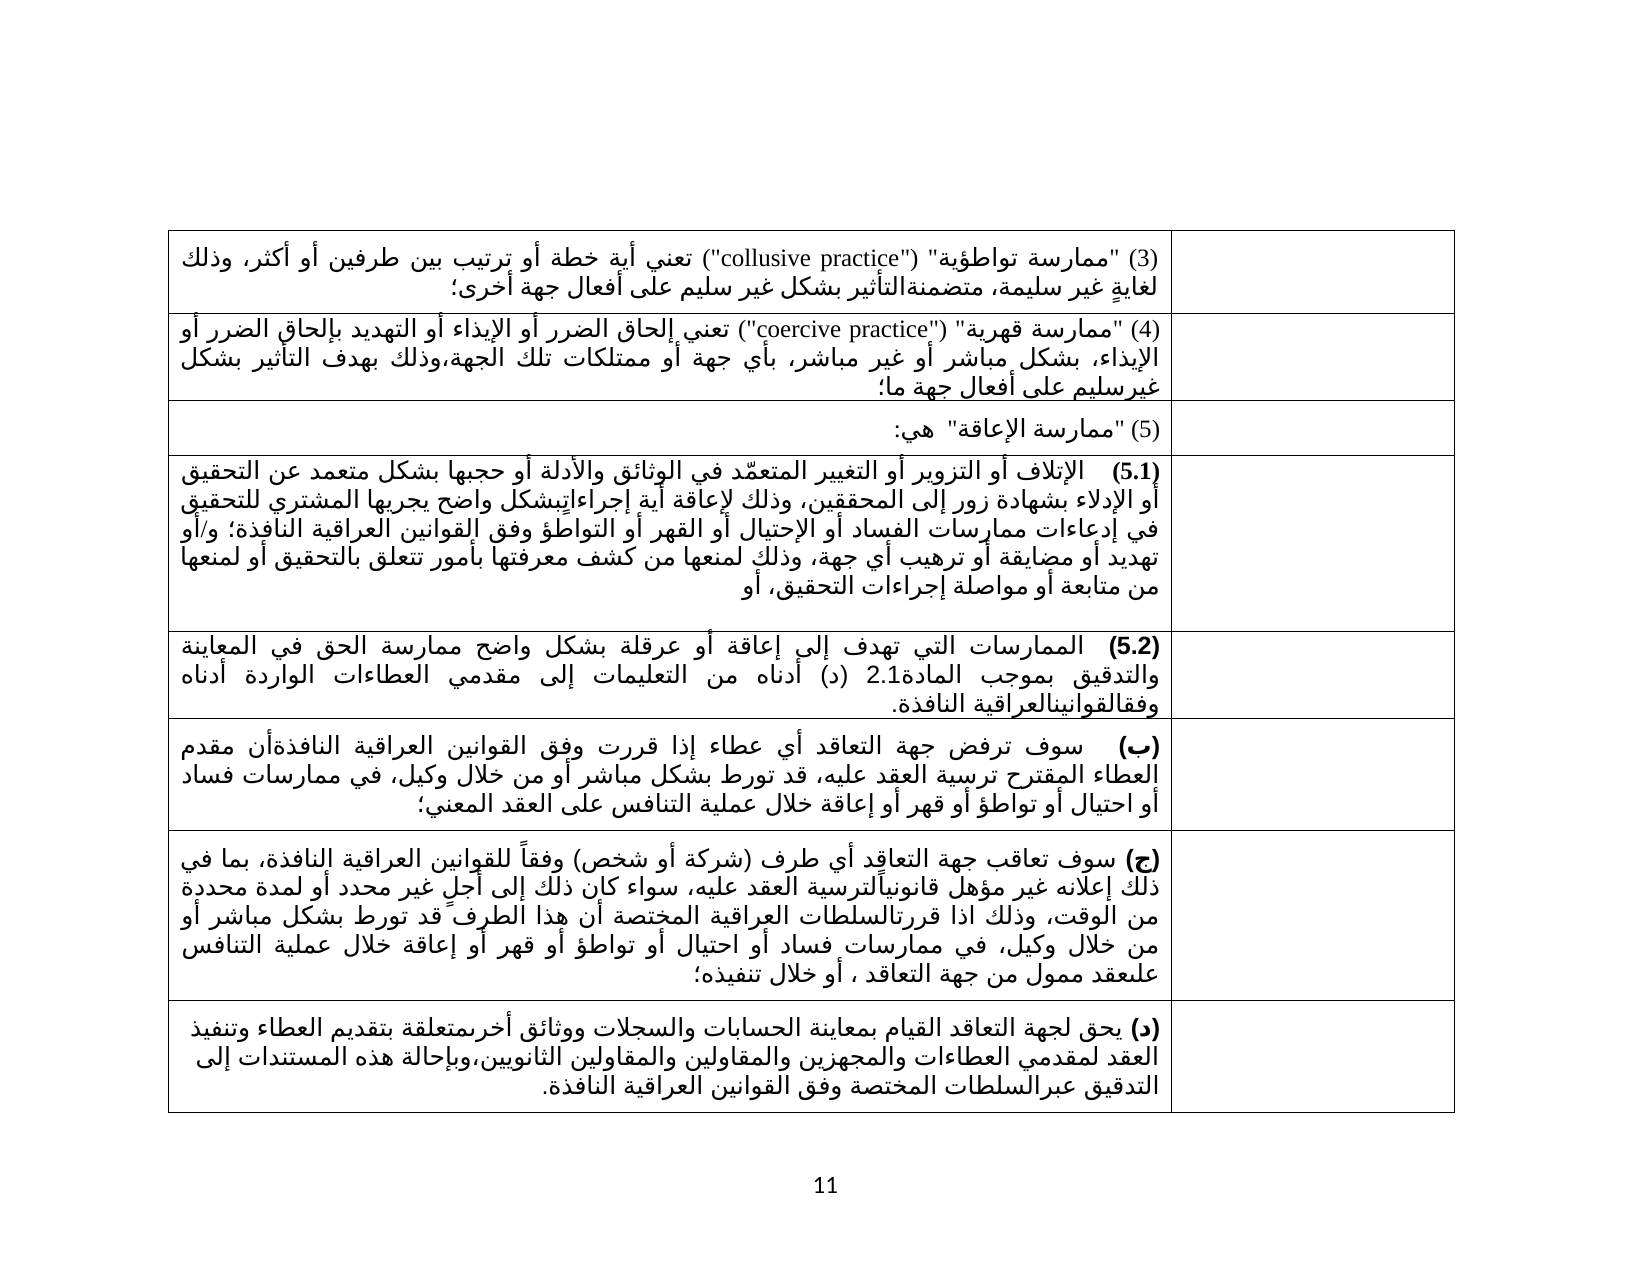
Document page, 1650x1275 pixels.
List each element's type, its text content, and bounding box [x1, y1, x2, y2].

table_cell [1172, 632, 1454, 718]
table_header (3) "ممارسة تواطؤية" ("collusive practice") تعني أية خطة أو ترتيب بين طرفين أو أكثر، وذلك لغايةٍ غير سليمة، متضمنةالتأثير بشكل غير سليم على أفعال جهة أخرى؛ [169, 231, 1171, 313]
table_cell (4) "ممارسة قهرية" ("coercive practice") تعني إلحاق الضرر أو الإيذاء أو التهديد بإلحاق الضرر أو الإيذاء، بشكل مباشر أو غير مباشر، بأي جهة أو ممتلكات تلك الجهة،وذلك بهدف التأثير بشكل غيرسليم على أفعال جهة ما؛ [169, 314, 1171, 400]
table_cell [1172, 831, 1454, 1000]
table_cell (5.1) الإتلاف أو التزوير أو التغيير المتعمّد في الوثائق والأدلة أو حجبها بشكل متعمد عن التحقيق أو الإدلاء بشهادة زور إلى المحققين، وذلك لإعاقة أية إجراءاتٍبشكل واضح يجريها المشتري للتحقيق في إدعاءات ممارسات الفساد أو الإحتيال أو القهر أو التواطؤ وفق القوانين العراقية النافذة؛ و/أو تهديد أو مضايقة أو ترهيب أي جهة، وذلك لمنعها من كشف معرفتها بأمور تتعلق بالتحقيق أو لمنعها من متابعة أو مواصلة إجراءات التحقيق، أو [169, 456, 1171, 631]
table_cell (5) "ممارسة الإعاقة" هي: [169, 401, 1171, 455]
table_cell [1172, 719, 1454, 830]
table_cell [1172, 1001, 1454, 1112]
table_cell (5.2) الممارسات التي تهدف إلى إعاقة أو عرقلة بشكل واضح ممارسة الحق في المعاينة والتدقيق بموجب المادة2.1 (د) أدناه من التعليمات إلى مقدمي العطاءات الواردة أدناه وفقالقوانينالعراقية النافذة. [169, 632, 1171, 718]
table_header [1172, 231, 1454, 313]
table_cell [1172, 314, 1454, 400]
table_cell (ج) سوف تعاقب جهة التعاقد أي طرف (شركة أو شخص) وفقاً للقوانين العراقية النافذة، بما في ذلك إعلانه غير مؤهل قانونياًلترسية العقد عليه، سواء كان ذلك إلى أجلٍ غير محدد أو لمدة محددة من الوقت، وذلك اذا قررتالسلطات العراقية المختصة أن هذا الطرف قد تورط بشكل مباشر أو من خلال وكيل، في ممارسات فساد أو احتيال أو تواطؤ أو قهر أو إعاقة خلال عملية التنافس علىعقد ممول من جهة التعاقد ، أو خلال تنفيذه؛ [169, 831, 1171, 1000]
table_cell (د) يحق لجهة التعاقد القيام بمعاينة الحسابات والسجلات ووثائق أخرىمتعلقة بتقديم العطاء وتنفيذ العقد لمقدمي العطاءات والمجهزين والمقاولين والمقاولين الثانويين،وبإحالة هذه المستندات إلى التدقيق عبرالسلطات المختصة وفق القوانين العراقية النافذة. [169, 1001, 1171, 1112]
table_cell (ب) سوف ترفض جهة التعاقد أي عطاء إذا قررت وفق القوانين العراقية النافذةأن مقدم العطاء المقترح ترسية العقد عليه، قد تورط بشكل مباشر أو من خلال وكيل، في ممارسات فساد أو احتيال أو تواطؤ أو قهر أو إعاقة خلال عملية التنافس على العقد المعني؛ [169, 719, 1171, 830]
table_cell [1172, 401, 1454, 455]
table_cell [1172, 456, 1454, 631]
